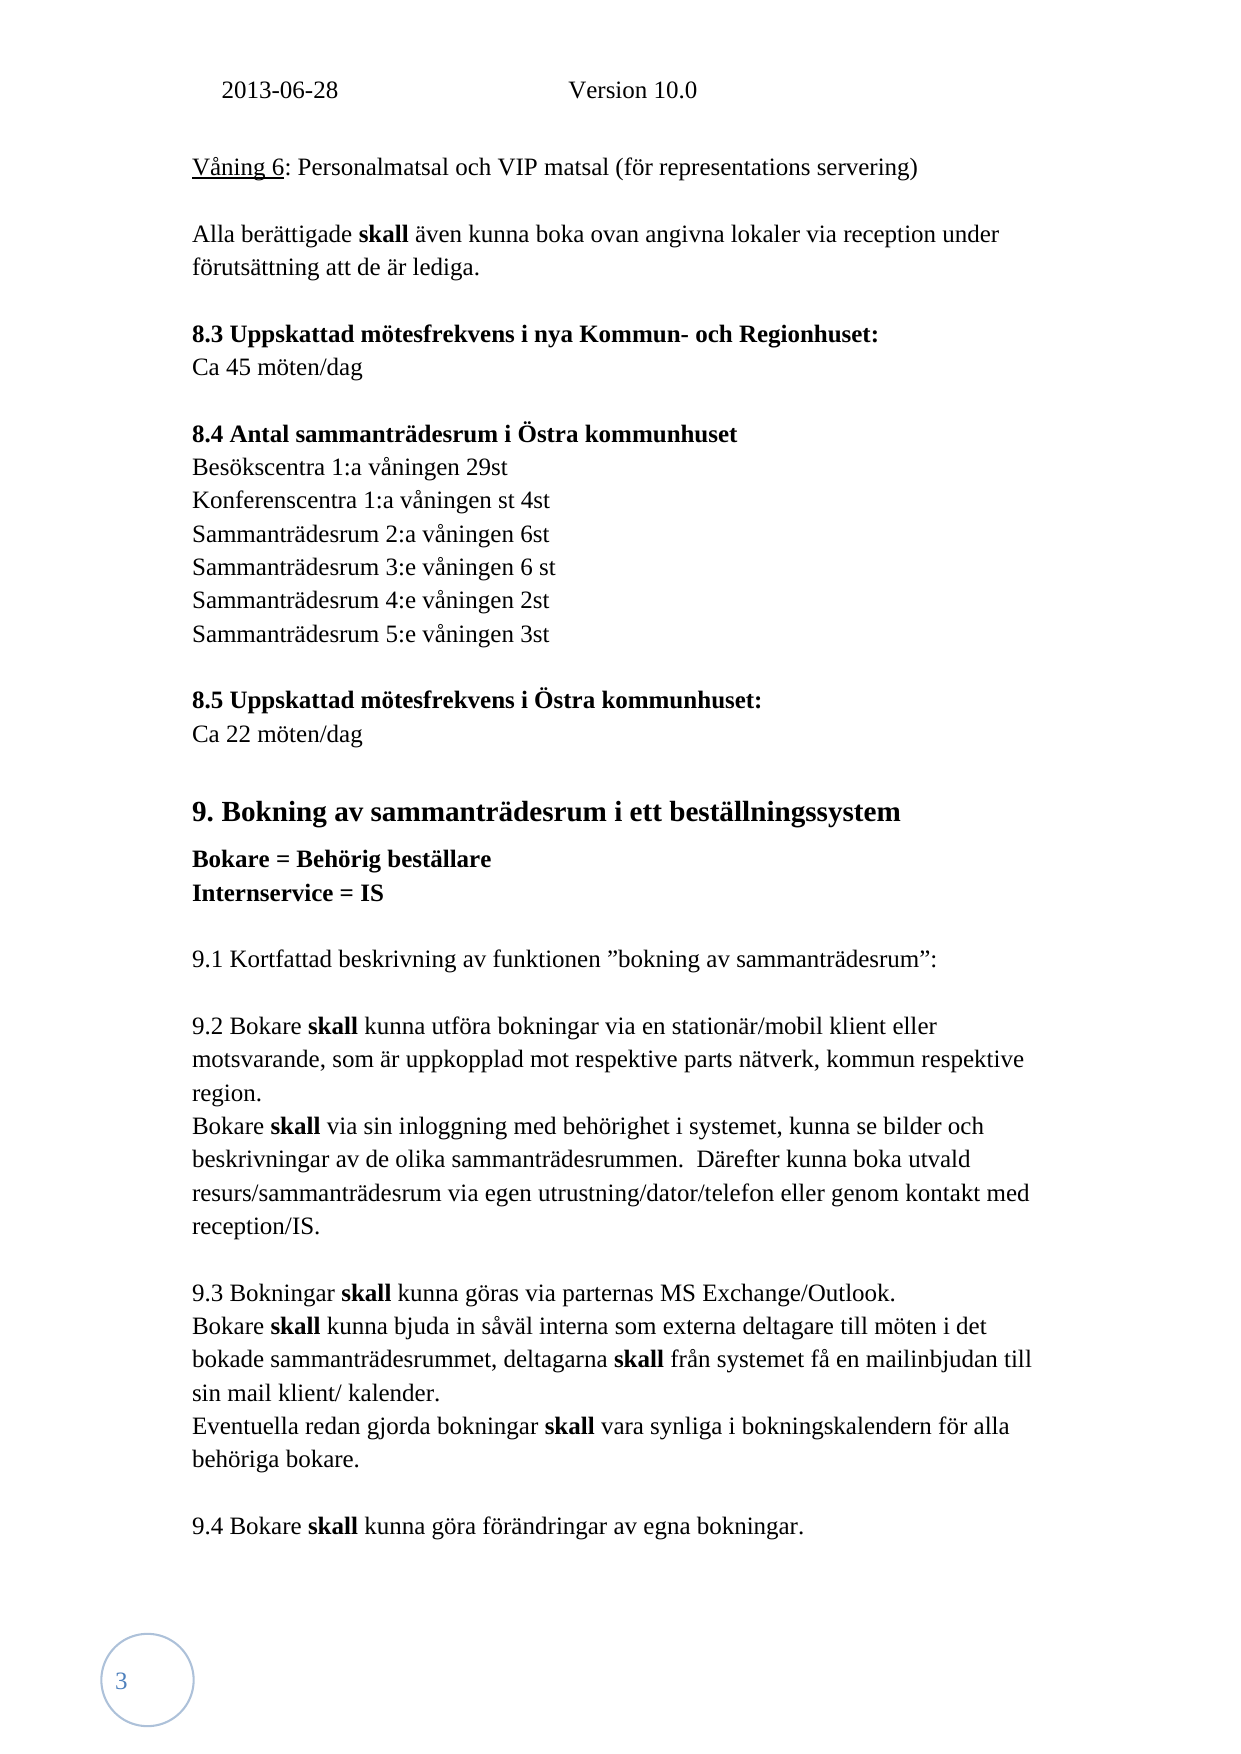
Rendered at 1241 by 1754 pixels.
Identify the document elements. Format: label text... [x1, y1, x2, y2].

text 9.2 Bokare skall kunna utföra bokningar via en stationär/mobil klient eller motsvarande, som är uppkopplad mot respektive parts nätverk, kommun respektive region. Bokare skall via sin inloggning med behörighet i systemet, kunna se bilder och beskrivningar av de olika sammanträdesrummen. Därefter kunna boka utvald resurs/sammanträdesrum via egen utrustning/dator/telefon eller genom kontakt med reception/IS. [192, 1006, 1033, 1240]
list Bokning av sammanträdesrum i ett beställningssystem [192, 794, 1033, 827]
text Besökscentra 1:a våningen 29st [192, 448, 1033, 481]
text Alla berättigade skall även kunna boka ovan angivna lokaler via reception under förutsättning att de är lediga. [192, 214, 1033, 281]
text 8.5 Uppskattad mötesfrekvens i Östra kommunhuset: [192, 681, 1033, 714]
text 8.4 Antal sammanträdesrum i Östra kommunhuset [192, 414, 1033, 448]
text Konferenscentra 1:a våningen st 4st [192, 481, 1033, 514]
text Internservice = IS [192, 873, 1033, 906]
text Bokare = Behörig beställare [192, 840, 1033, 873]
text Sammanträdesrum 2:a våningen 6st [192, 514, 1033, 548]
text Ca 45 möten/dag [192, 348, 1033, 381]
text Ca 22 möten/dag [192, 714, 1033, 748]
text 9.3 Bokningar skall kunna göras via parternas MS Exchange/Outlook. Bokare skall kunna bjuda in såväl interna som externa deltagare till möten i det bokade sammanträdesrummet, deltagarna skall från systemet få en mailinbjudan till sin mail klient/ kalender. Eventuella redan gjorda bokningar skall vara synliga i bokningskalendern för alla behöriga bokare. [192, 1273, 1033, 1473]
text Sammanträdesrum 4:e våningen 2st [192, 581, 1033, 614]
text 8.3 Uppskattad mötesfrekvens i nya Kommun- och Regionhuset: [192, 314, 1033, 348]
text 9.4 Bokare skall kunna göra förändringar av egna bokningar. [192, 1506, 1033, 1540]
text Sammanträdesrum 5:e våningen 3st [192, 614, 1033, 648]
text 9.1 Kortfattad beskrivning av funktionen ”bokning av sammanträdesrum”: [192, 940, 1033, 973]
text Sammanträdesrum 3:e våningen 6 st [192, 548, 1033, 581]
text Våning 6: Personalmatsal och VIP matsal (för representations servering) [192, 148, 1033, 181]
